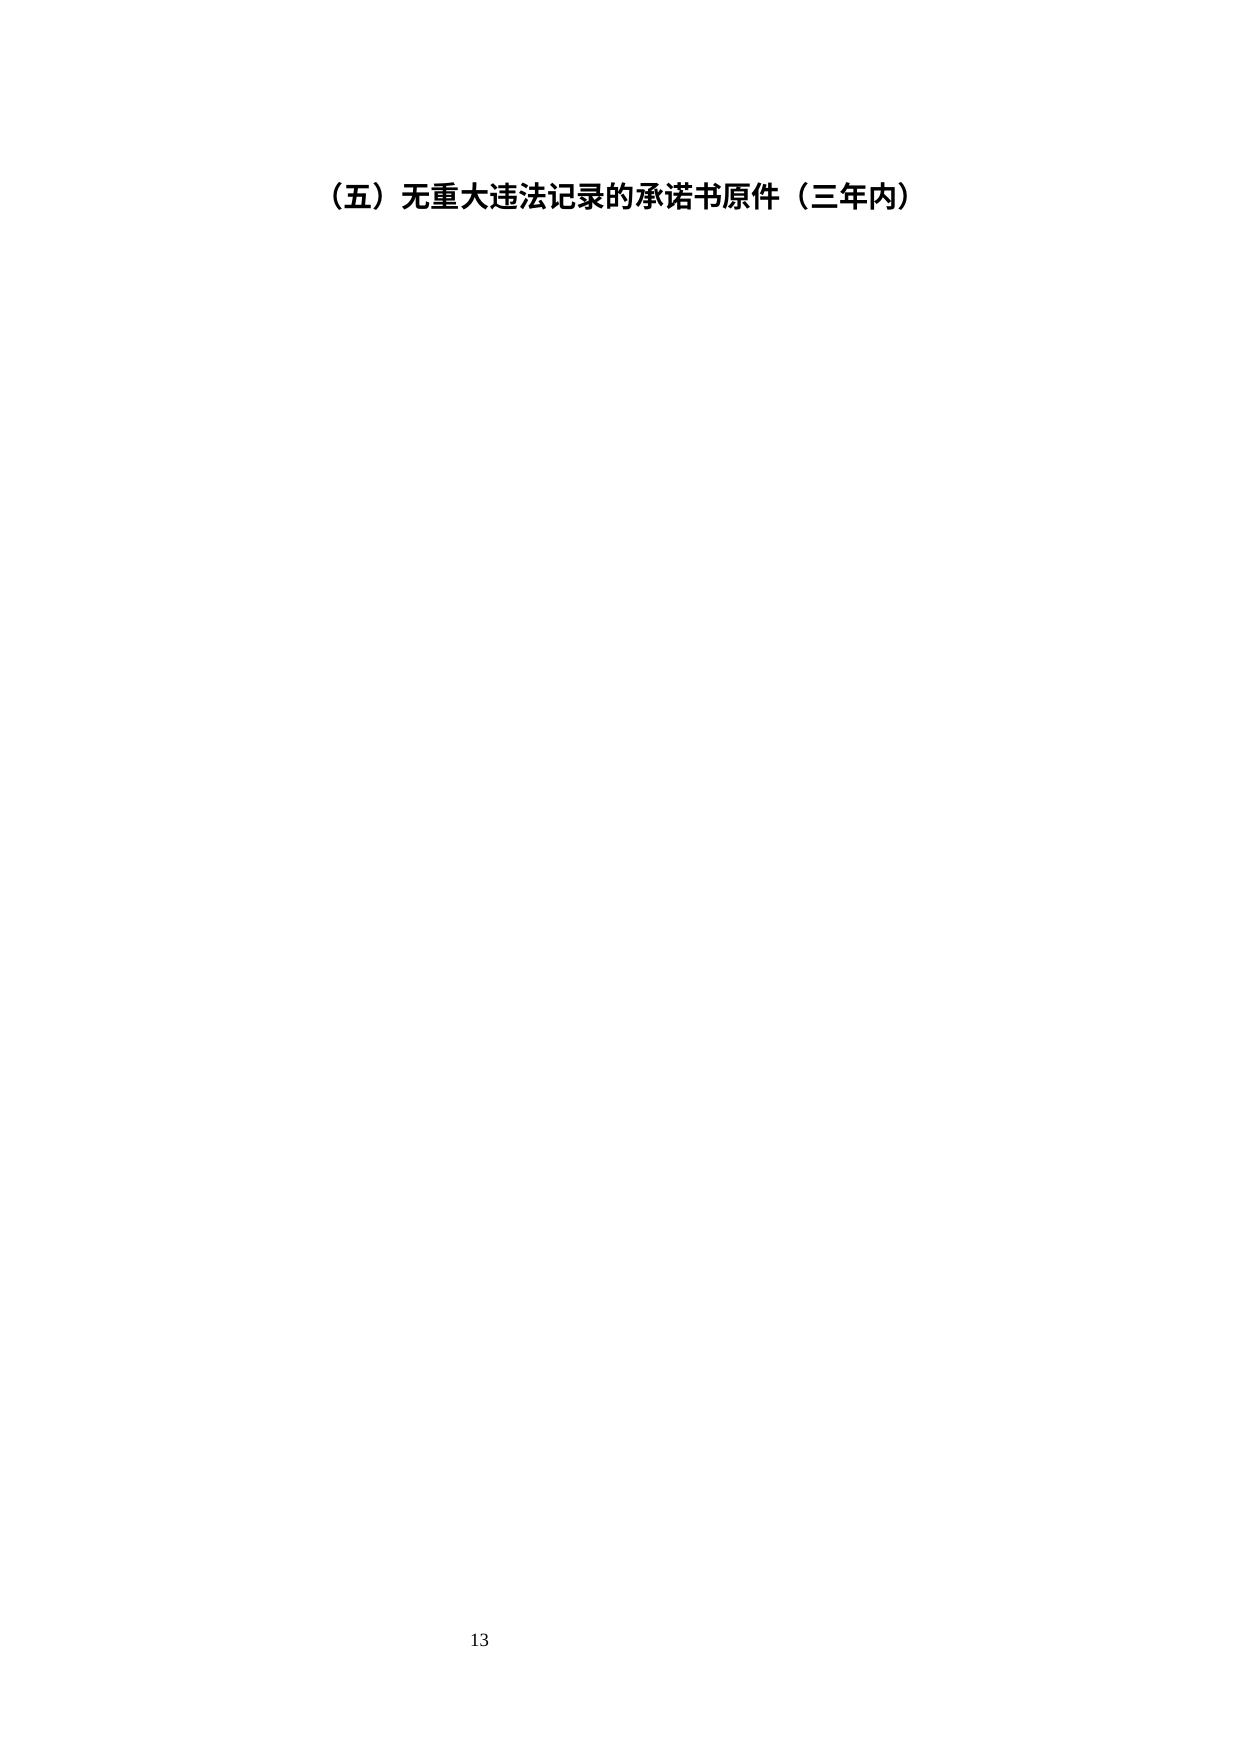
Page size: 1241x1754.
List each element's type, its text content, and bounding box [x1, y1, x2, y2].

text （五）无重大违法记录的承诺书原件（三年内） [187, 162, 1053, 227]
